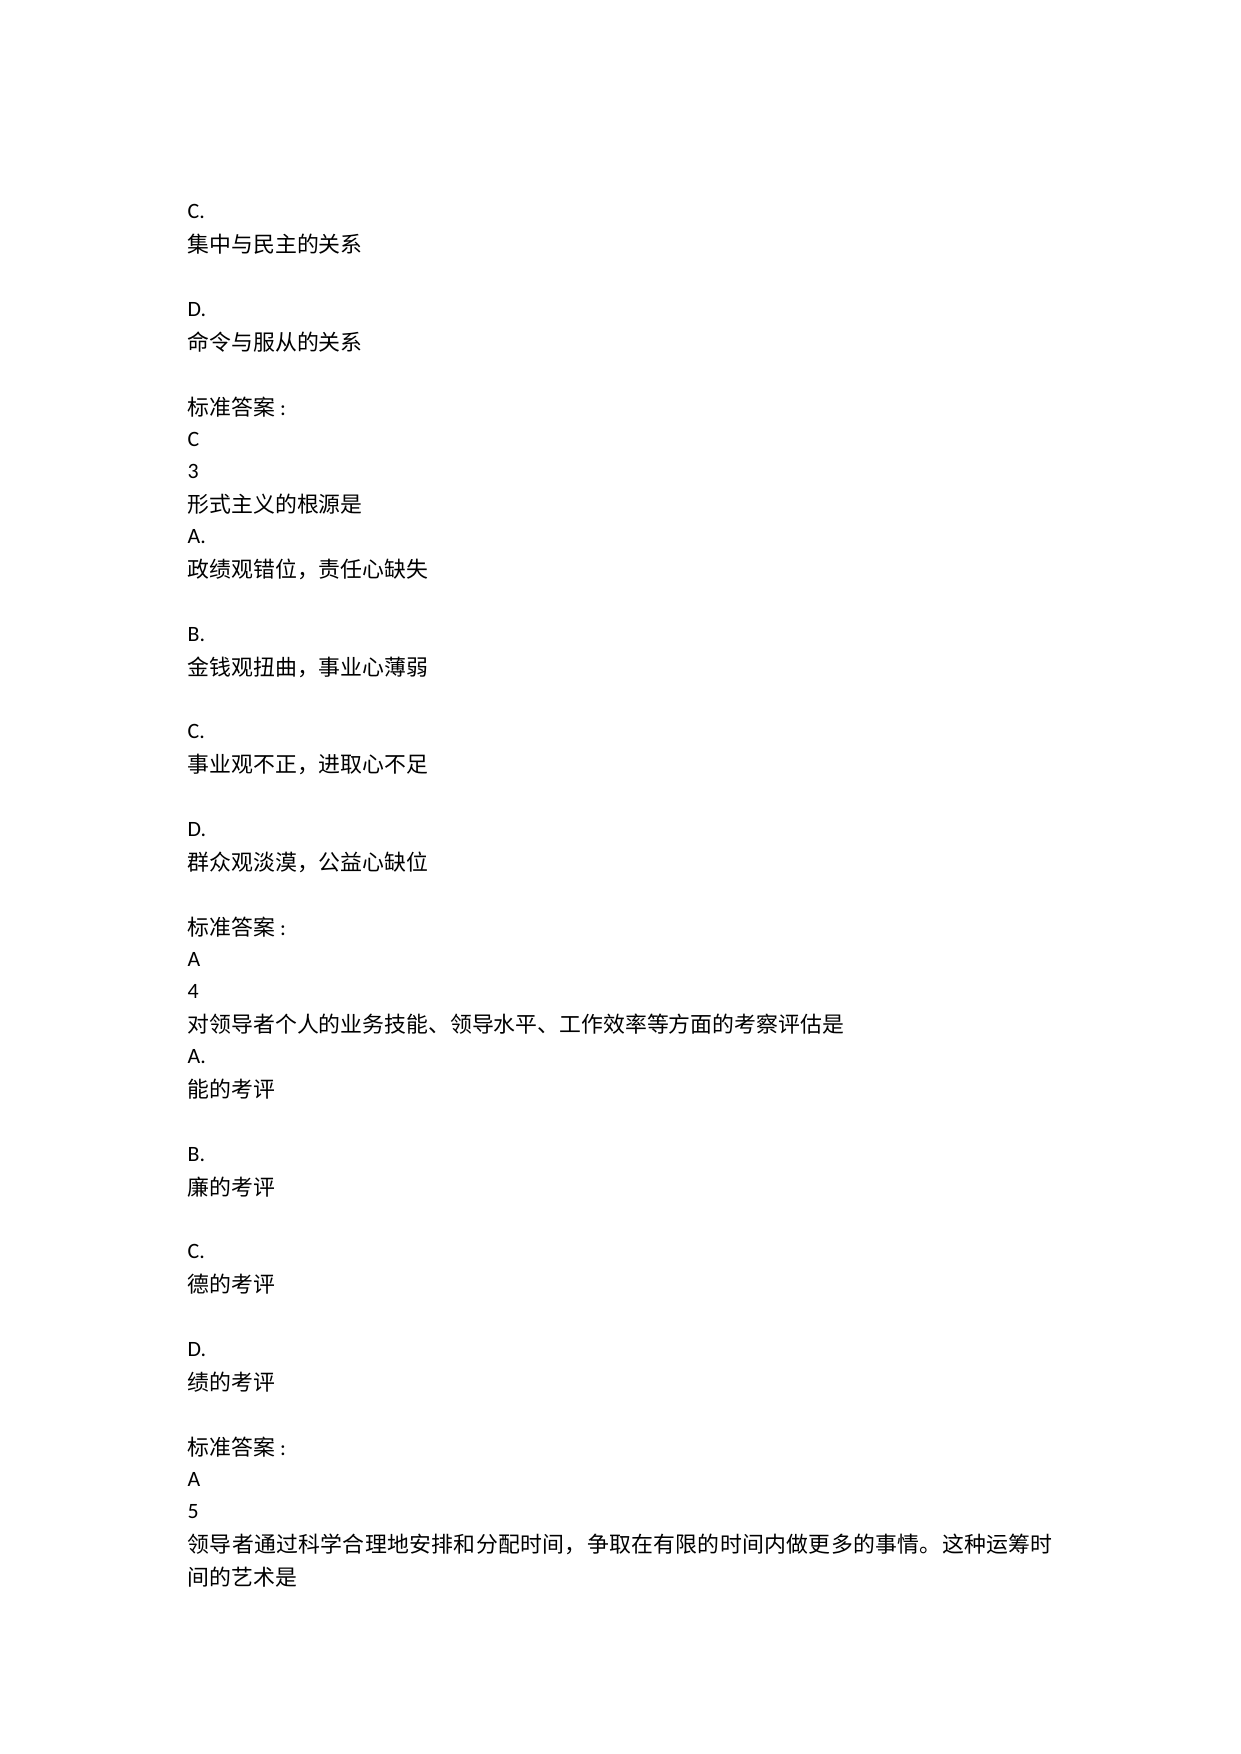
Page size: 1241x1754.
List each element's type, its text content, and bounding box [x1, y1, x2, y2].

text C. [187, 194, 1053, 227]
text 事业观不正，进取心不足 [187, 747, 1053, 779]
text 5 [187, 1494, 1053, 1527]
text A [187, 942, 1053, 974]
text C. [187, 1234, 1053, 1267]
text 德的考评 [187, 1267, 1053, 1299]
text A. [187, 519, 1053, 552]
text 4 [187, 974, 1053, 1007]
text 标准答案 : [187, 389, 1053, 422]
text 3 [187, 454, 1053, 487]
text 能的考评 [187, 1072, 1053, 1104]
text 标准答案 : [187, 1429, 1053, 1462]
text A. [187, 1039, 1053, 1072]
text D. [187, 292, 1053, 324]
text 群众观淡漠，公益心缺位 [187, 844, 1053, 877]
text 标准答案 : [187, 909, 1053, 942]
text 领导者通过科学合理地安排和分配时间，争取在有限的时间内做更多的事情。这种运筹时间的艺术是 [187, 1527, 1053, 1592]
text 廉的考评 [187, 1169, 1053, 1202]
text D. [187, 812, 1053, 844]
text C [187, 422, 1053, 454]
text C. [187, 714, 1053, 747]
text 命令与服从的关系 [187, 324, 1053, 357]
text 集中与民主的关系 [187, 227, 1053, 259]
text 形式主义的根源是 [187, 487, 1053, 519]
text B. [187, 617, 1053, 649]
text D. [187, 1332, 1053, 1364]
text 绩的考评 [187, 1364, 1053, 1397]
text 金钱观扭曲，事业心薄弱 [187, 649, 1053, 682]
text 对领导者个人的业务技能、领导水平、工作效率等方面的考察评估是 [187, 1007, 1053, 1039]
text 政绩观错位，责任心缺失 [187, 552, 1053, 584]
text A [187, 1462, 1053, 1494]
text B. [187, 1137, 1053, 1169]
